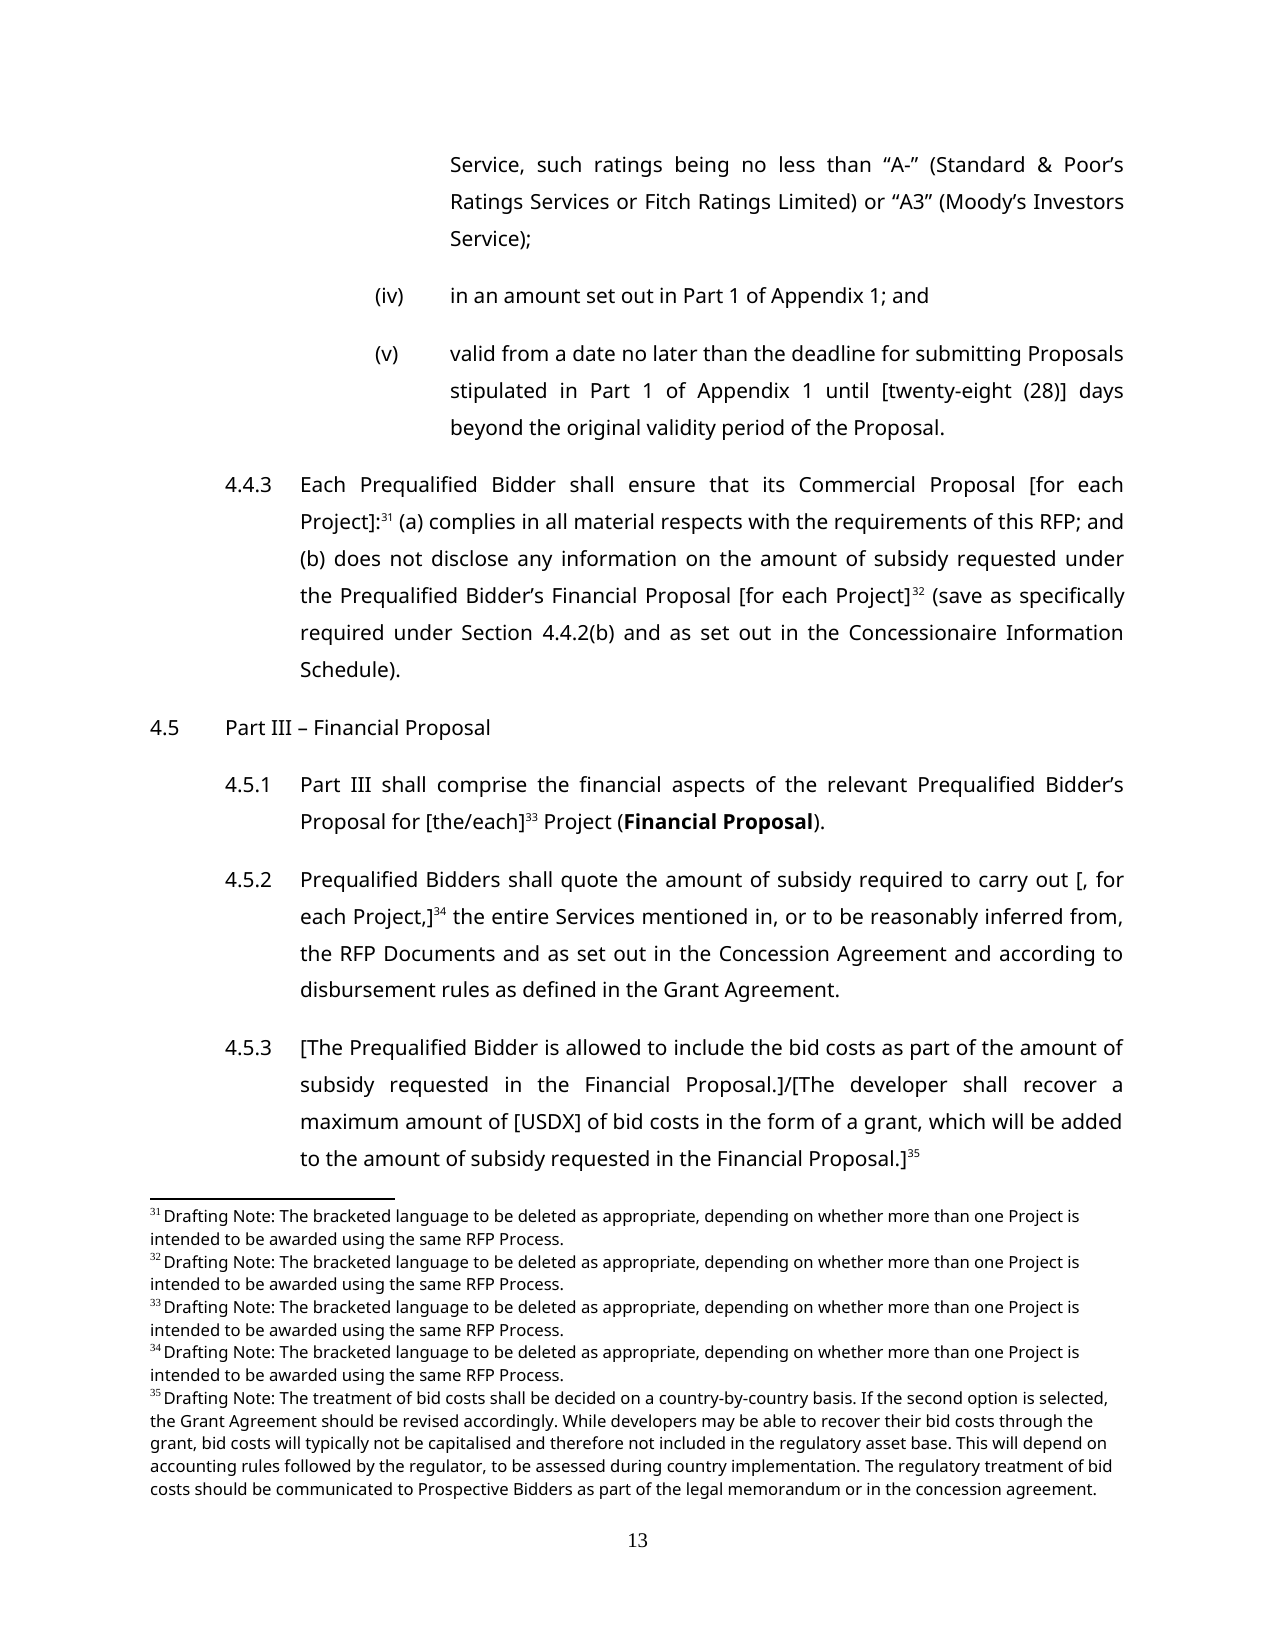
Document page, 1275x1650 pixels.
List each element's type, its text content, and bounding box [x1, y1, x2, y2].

text valid from a date no later than the deadline for submitting Proposals stipulated in Part 1 of Appendix 1 until [twenty-eight (28)] days beyond the original validity period of the Proposal. [375, 339, 1125, 441]
text in an amount set out in Part 1 of Appendix 1; and [375, 281, 1125, 310]
text Part III shall comprise the financial aspects of the relevant Prequalified Bidder’s Proposal for [the/each] Project (Financial Proposal). [225, 770, 1125, 836]
text Part III – Financial Proposal [150, 713, 1125, 741]
text Prequalified Bidders shall quote the amount of subsidy required to carry out [, for each Project,] the entire Services mentioned in, or to be reasonably inferred from, the RFP Documents and as set out in the Concession Agreement and according to disbursement rules as defined in the Grant Agreement. [225, 865, 1125, 1004]
text Each Prequalified Bidder shall ensure that its Commercial Proposal [for each Project]: (a) complies in all material respects with the requirements of this RFP; and (b) does not disclose any information on the amount of subsidy requested under the Prequalified Bidder’s Financial Proposal [for each Project] (save as specifically required under Section 4.4.2(b) and as set out in the Concessionaire Information Schedule). [225, 471, 1125, 683]
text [375, 150, 1125, 252]
text [The Prequalified Bidder is allowed to include the bid costs as part of the amount of subsidy requested in the Financial Proposal.]/[The developer shall recover a maximum amount of [USDX] of bid costs in the form of a grant, which will be added to the amount of subsidy requested in the Financial Proposal.] [225, 1033, 1125, 1172]
